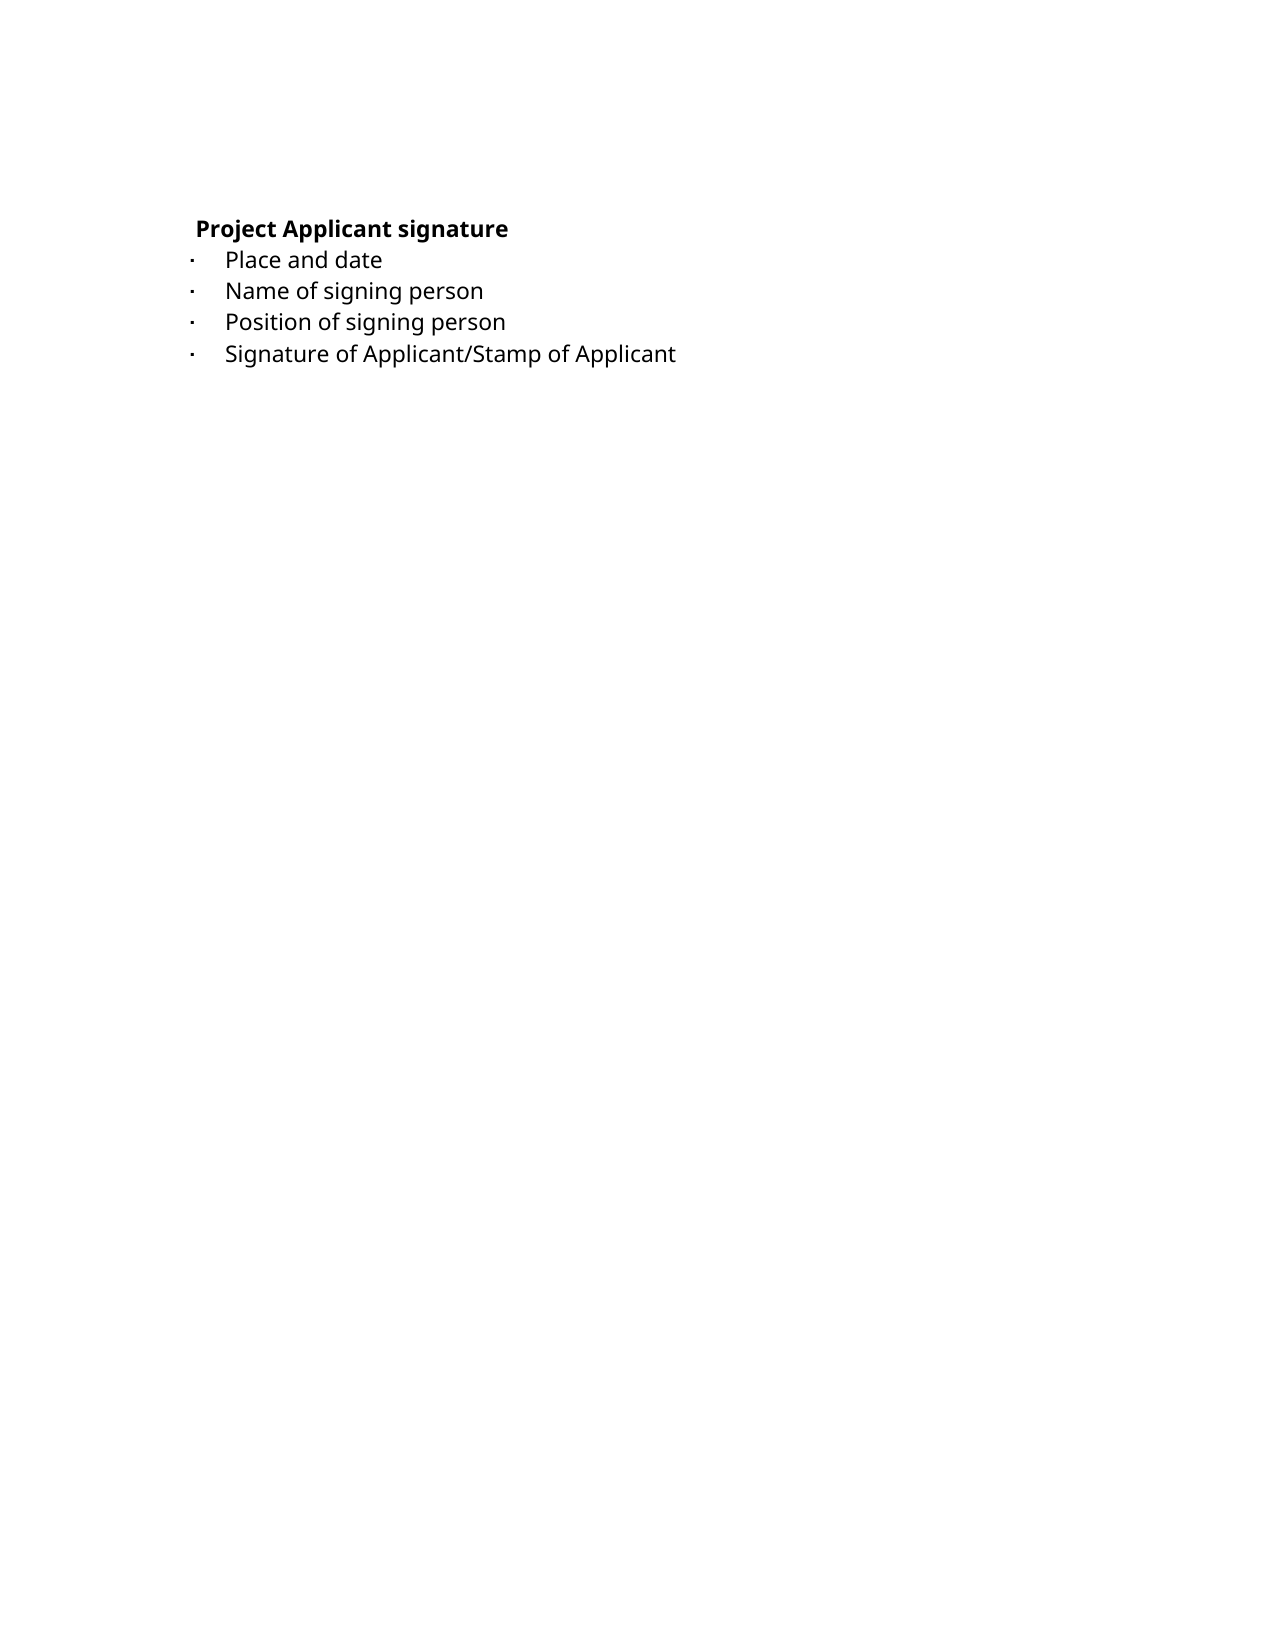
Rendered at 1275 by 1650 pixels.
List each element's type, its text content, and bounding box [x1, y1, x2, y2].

list Signature of Applicant/Stamp of Applicant [187, 337, 1125, 369]
list Position of signing person [187, 306, 1125, 337]
list Place and date [187, 244, 1125, 275]
text Project Applicant signature [195, 212, 1125, 244]
list Name of signing person [187, 275, 1125, 306]
